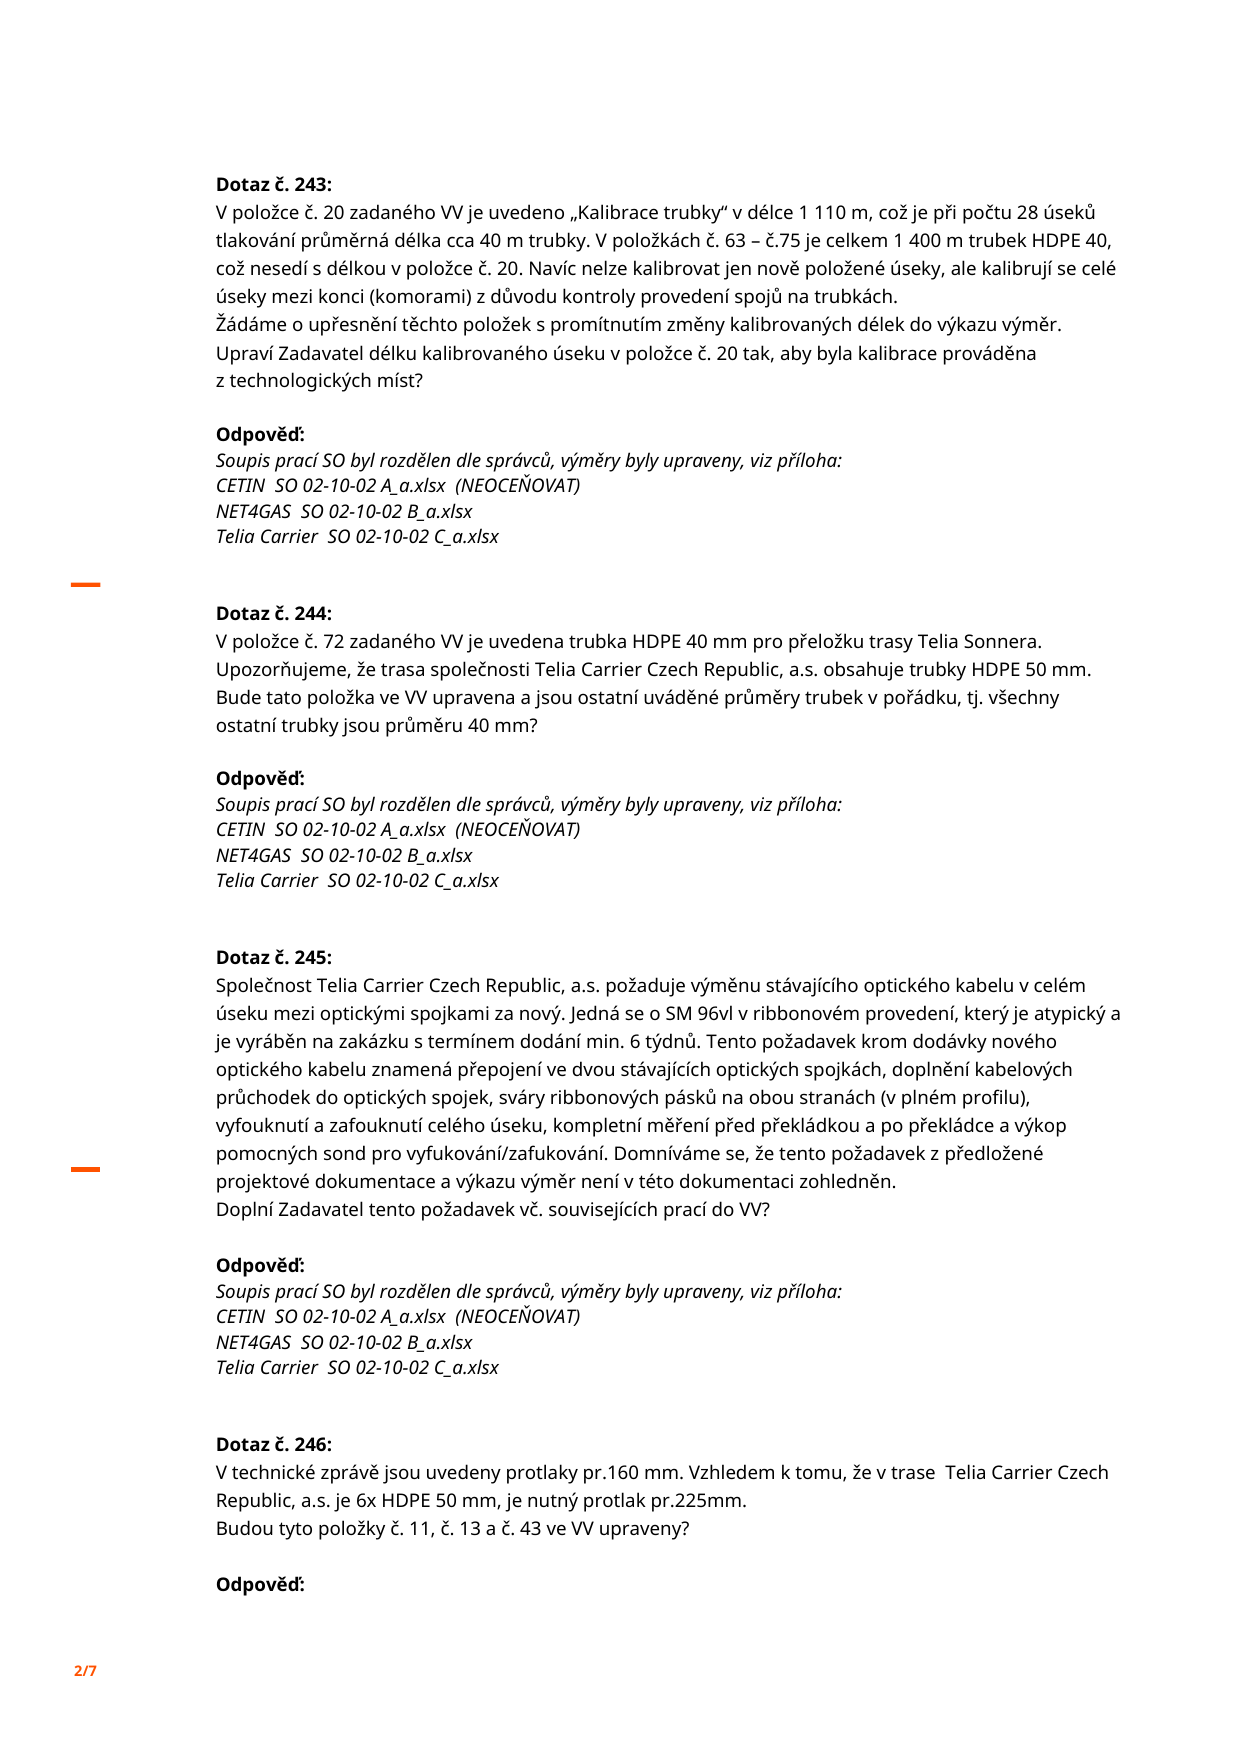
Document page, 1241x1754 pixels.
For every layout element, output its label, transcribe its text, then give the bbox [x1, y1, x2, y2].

text Soupis prací SO byl rozdělen dle správců, výměry byly upraveny, viz příloha: [216, 791, 1122, 817]
text Odpověď: [216, 1571, 1122, 1597]
text Telia Carrier SO 02-10-02 C_a.xlsx [216, 1354, 1122, 1380]
text Odpověď: [216, 421, 1122, 447]
text CETIN SO 02-10-02 A_a.xlsx (NEOCEŇOVAT) [216, 1303, 1122, 1329]
text Odpověď: [216, 1252, 1122, 1278]
text Telia Carrier SO 02-10-02 C_a.xlsx [216, 868, 1122, 893]
text Dotaz č. 244: [216, 600, 1122, 626]
text CETIN SO 02-10-02 A_a.xlsx (NEOCEŇOVAT) [216, 472, 1122, 498]
text Odpověď: [216, 766, 1122, 791]
text Doplní Zadavatel tento požadavek vč. souvisejících prací do VV? [216, 1196, 1122, 1222]
text Bude tato položka ve VV upravena a jsou ostatní uváděné průměry trubek v pořádku, tj. všechny ostatní trubky jsou průměru 40 mm? [216, 684, 1122, 738]
text NET4GAS SO 02-10-02 B_a.xlsx [216, 1329, 1122, 1354]
text Soupis prací SO byl rozdělen dle správců, výměry byly upraveny, viz příloha: [216, 1278, 1122, 1303]
text Společnost Telia Carrier Czech Republic, a.s. požaduje výměnu stávajícího optického kabelu v celém úseku mezi optickými spojkami za nový. Jedná se o SM 96vl v ribbonovém provedení, který je atypický a je vyráběn na zakázku s termínem dodání min. 6 týdnů. Tento požadavek krom dodávky nového optického kabelu znamená přepojení ve dvou stávajících optických spojkách, doplnění kabelových průchodek do optických spojek, sváry ribbonových pásků na obou stranách (v plném profilu), vyfouknutí a zafouknutí celého úseku, kompletní měření před překládkou a po překládce a výkop pomocných sond pro vyfukování/zafukování. Domníváme se, že tento požadavek z předložené projektové dokumentace a výkazu výměr není v této dokumentaci zohledněn. [216, 972, 1122, 1194]
text Telia Carrier SO 02-10-02 C_a.xlsx [216, 523, 1122, 549]
text Dotaz č. 245: [216, 944, 1122, 970]
text V položce č. 72 zadaného VV je uvedena trubka HDPE 40 mm pro přeložku trasy Telia Sonnera. Upozorňujeme, že trasa společnosti Telia Carrier Czech Republic, a.s. obsahuje trubky HDPE 50 mm. [216, 628, 1122, 682]
text V technické zprávě jsou uvedeny protlaky pr.160 mm. Vzhledem k tomu, že v trase Telia Carrier Czech Republic, a.s. je 6x HDPE 50 mm, je nutný protlak pr.225mm. [216, 1459, 1122, 1513]
text Budou tyto položky č. 11, č. 13 a č. 43 ve VV upraveny? [216, 1515, 1122, 1541]
text V položce č. 20 zadaného VV je uvedeno „Kalibrace trubky“ v délce 1 110 m, což je při počtu 28 úseků tlakování průměrná délka cca 40 m trubky. V položkách č. 63 – č.75 je celkem 1 400 m trubek HDPE 40, což nesedí s délkou v položce č. 20. Navíc nelze kalibrovat jen nově položené úseky, ale kalibrují se celé úseky mezi konci (komorami) z důvodu kontroly provedení spojů na trubkách. [216, 200, 1122, 309]
text NET4GAS SO 02-10-02 B_a.xlsx [216, 842, 1122, 868]
text CETIN SO 02-10-02 A_a.xlsx (NEOCEŇOVAT) [216, 817, 1122, 842]
text Soupis prací SO byl rozdělen dle správců, výměry byly upraveny, viz příloha: [216, 447, 1122, 472]
text Žádáme o upřesnění těchto položek s promítnutím změny kalibrovaných délek do výkazu výměr. Upraví Zadavatel délku kalibrovaného úseku v položce č. 20 tak, aby byla kalibrace prováděna z technologických míst? [216, 312, 1122, 393]
text NET4GAS SO 02-10-02 B_a.xlsx [216, 498, 1122, 523]
text Dotaz č. 243: [216, 172, 1122, 197]
text Dotaz č. 246: [216, 1431, 1122, 1457]
